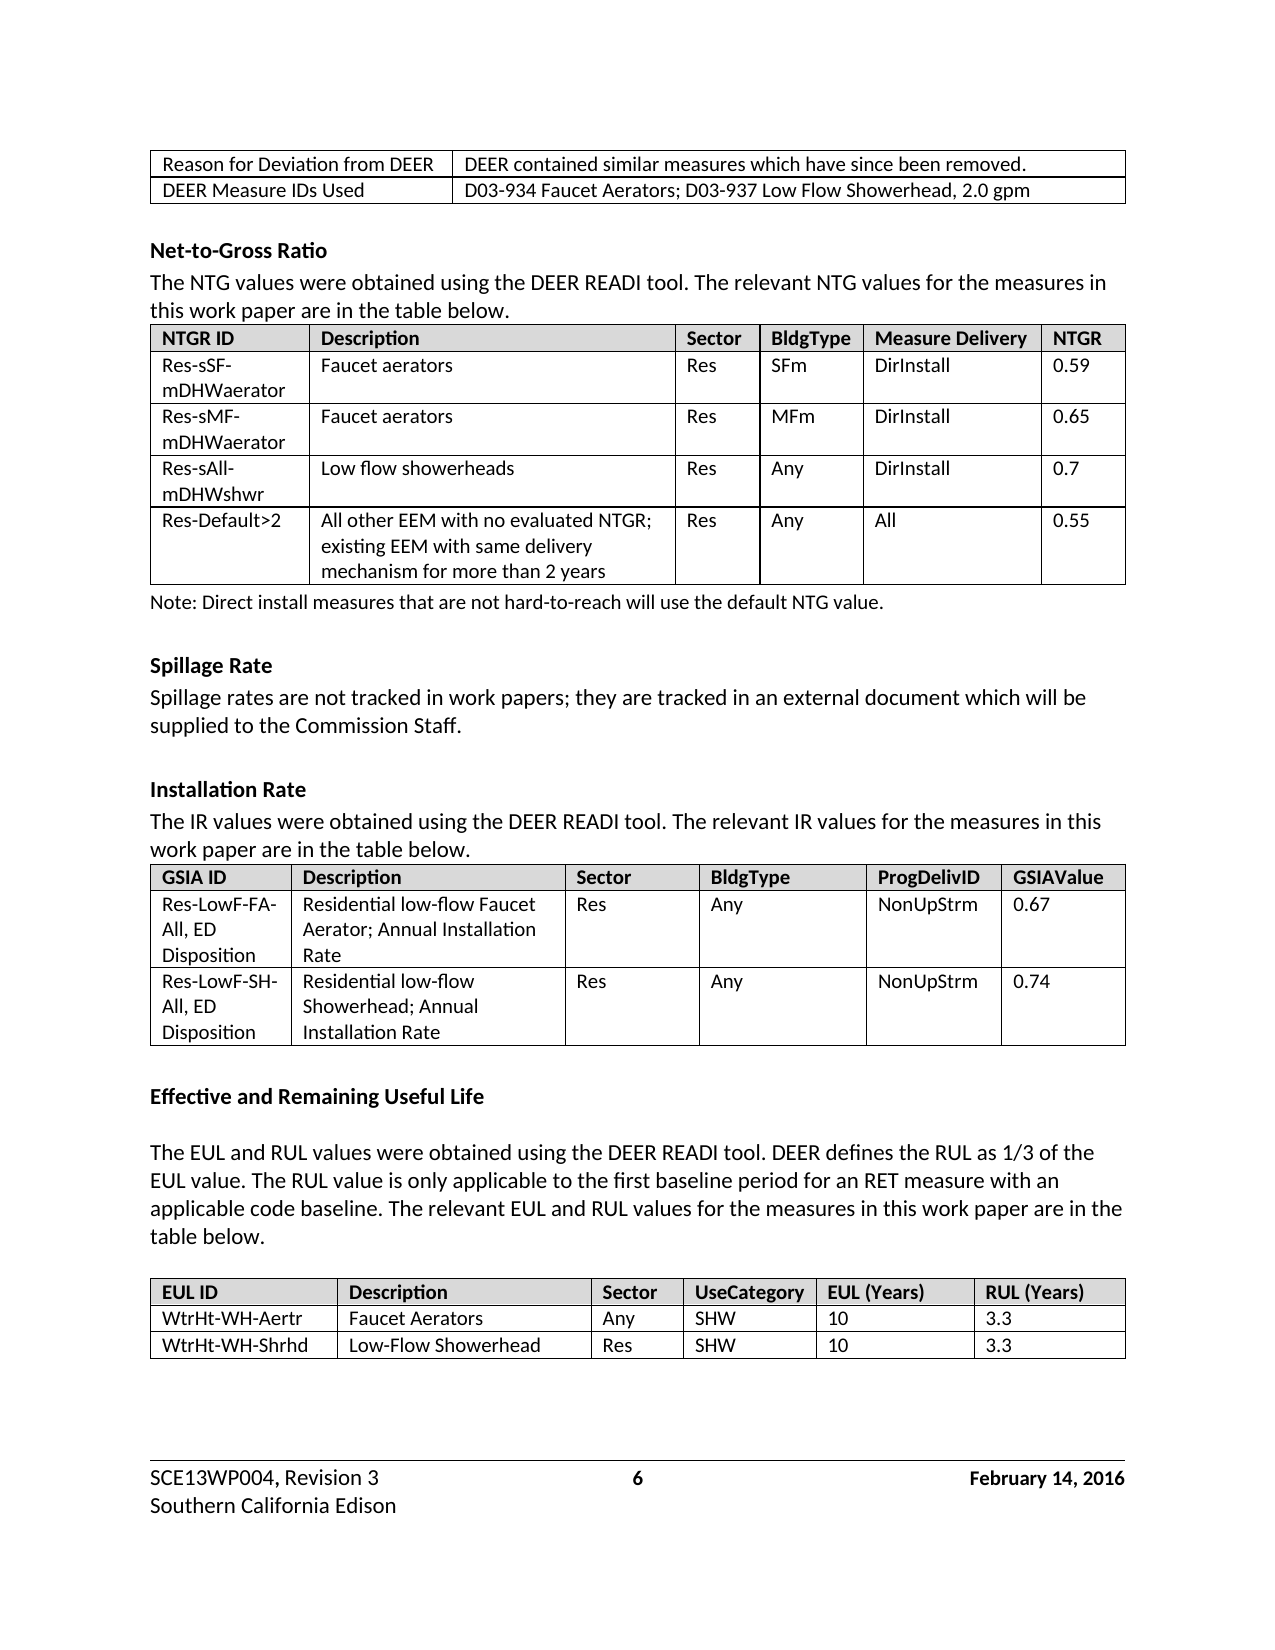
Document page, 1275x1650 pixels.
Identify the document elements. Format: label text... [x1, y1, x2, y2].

table_cell DirInstall [864, 352, 1041, 403]
table_cell Any [700, 891, 866, 967]
table_cell DirInstall [864, 456, 1041, 506]
table_cell D03-934 Faucet Aerators; D03-937 Low Flow Showerhead, 2.0 gpm [453, 178, 1125, 203]
text Spillage rates are not tracked in work papers; they are tracked in an external document which will be supplied to the Commission Staff. [150, 683, 1125, 739]
table_cell Reason for Deviation from DEER [151, 151, 452, 176]
table_cell Res [566, 891, 699, 967]
table_cell All [864, 508, 1041, 584]
text Spillage Rate [150, 651, 1125, 679]
table_cell All other EEM with no evaluated NTGR; existing EEM with same delivery mechanism for more than 2 years [310, 508, 675, 584]
table_cell 10 [817, 1332, 974, 1357]
table_header GSIAValue [1002, 865, 1125, 890]
table_header EUL ID [151, 1279, 337, 1304]
table_cell Res [676, 456, 759, 506]
table_cell Res-LowF-SH-All, ED Disposition [151, 968, 291, 1044]
table_cell SHW [684, 1306, 816, 1331]
table_cell 0.7 [1042, 456, 1125, 506]
table_header Sector [592, 1279, 683, 1304]
table_header NTGR [1042, 325, 1125, 351]
table_cell Residential low-flow Showerhead; Annual Installation Rate [292, 968, 565, 1044]
table_cell 10 [817, 1306, 974, 1331]
table_cell WtrHt-WH-Aertr [151, 1306, 337, 1331]
table_header BldgType [761, 325, 863, 351]
table_cell Res [676, 404, 759, 454]
text The IR values were obtained using the DEER READI tool. The relevant IR values for the measures in this work paper are in the table below. [150, 807, 1125, 863]
text Net-to-Gross Ratio [150, 236, 1125, 264]
table_header Sector [566, 865, 699, 890]
table_cell Faucet Aerators [338, 1306, 591, 1331]
table_header NTGR ID [151, 325, 309, 351]
table_cell 0.65 [1042, 404, 1125, 454]
table_header BldgType [700, 865, 866, 890]
table_header EUL (Years) [817, 1279, 974, 1304]
table_cell 3.3 [975, 1306, 1125, 1331]
table_cell Res [566, 968, 699, 1044]
table_header Measure Delivery [864, 325, 1041, 351]
text The NTG values were obtained using the DEER READI tool. The relevant NTG values for the measures in this work paper are in the table below. [150, 268, 1125, 324]
text The EUL and RUL values were obtained using the DEER READI tool. DEER defines the RUL as 1/3 of the EUL value. The RUL value is only applicable to the first baseline period for an RET measure with an applicable code baseline. The relevant EUL and RUL values for the measures in this work paper are in the table below. [150, 1138, 1125, 1250]
table_cell MFm [761, 404, 863, 454]
text Installation Rate [150, 775, 1125, 803]
table_cell 0.67 [1002, 891, 1125, 967]
table_cell Any [761, 508, 863, 584]
table_cell Res-sMF-mDHWaerator [151, 404, 309, 454]
table_cell Any [761, 456, 863, 506]
table_header UseCategory [684, 1279, 816, 1304]
table_cell Res-sAll-mDHWshwr [151, 456, 309, 506]
table_cell Residential low-flow Faucet Aerator; Annual Installation Rate [292, 891, 565, 967]
table_header ProgDelivID [867, 865, 1001, 890]
table_cell NonUpStrm [867, 968, 1001, 1044]
table_cell Res-LowF-FA-All, ED Disposition [151, 891, 291, 967]
table_cell 3.3 [975, 1332, 1125, 1357]
table_cell Low-Flow Showerhead [338, 1332, 591, 1357]
table_cell 0.55 [1042, 508, 1125, 584]
table_header Sector [676, 325, 759, 351]
table_cell DEER Measure IDs Used [151, 178, 452, 203]
table_header Description [310, 325, 675, 351]
table_cell SFm [761, 352, 863, 403]
table_cell Res [592, 1332, 683, 1357]
table_cell Faucet aerators [310, 352, 675, 403]
table_cell 0.74 [1002, 968, 1125, 1044]
table_cell Low flow showerheads [310, 456, 675, 506]
table_cell Faucet aerators [310, 404, 675, 454]
table_cell NonUpStrm [867, 891, 1001, 967]
table_cell DirInstall [864, 404, 1041, 454]
text Note: Direct install measures that are not hard-to-reach will use the default NTG value. [150, 589, 1125, 614]
text Effective and Remaining Useful Life [150, 1082, 1125, 1110]
table_cell Any [592, 1306, 683, 1331]
table_cell WtrHt-WH-Shrhd [151, 1332, 337, 1357]
table_cell DEER contained similar measures which have since been removed. [453, 151, 1125, 176]
table_cell SHW [684, 1332, 816, 1357]
table_cell Res [676, 508, 759, 584]
table_header GSIA ID [151, 865, 291, 890]
table_cell 0.59 [1042, 352, 1125, 403]
table_cell Res [676, 352, 759, 403]
table_cell Res-sSF-mDHWaerator [151, 352, 309, 403]
table_cell Res-Default>2 [151, 508, 309, 584]
table_header Description [338, 1279, 591, 1304]
table_header Description [292, 865, 565, 890]
table_cell Any [700, 968, 866, 1044]
table_header RUL (Years) [975, 1279, 1125, 1304]
